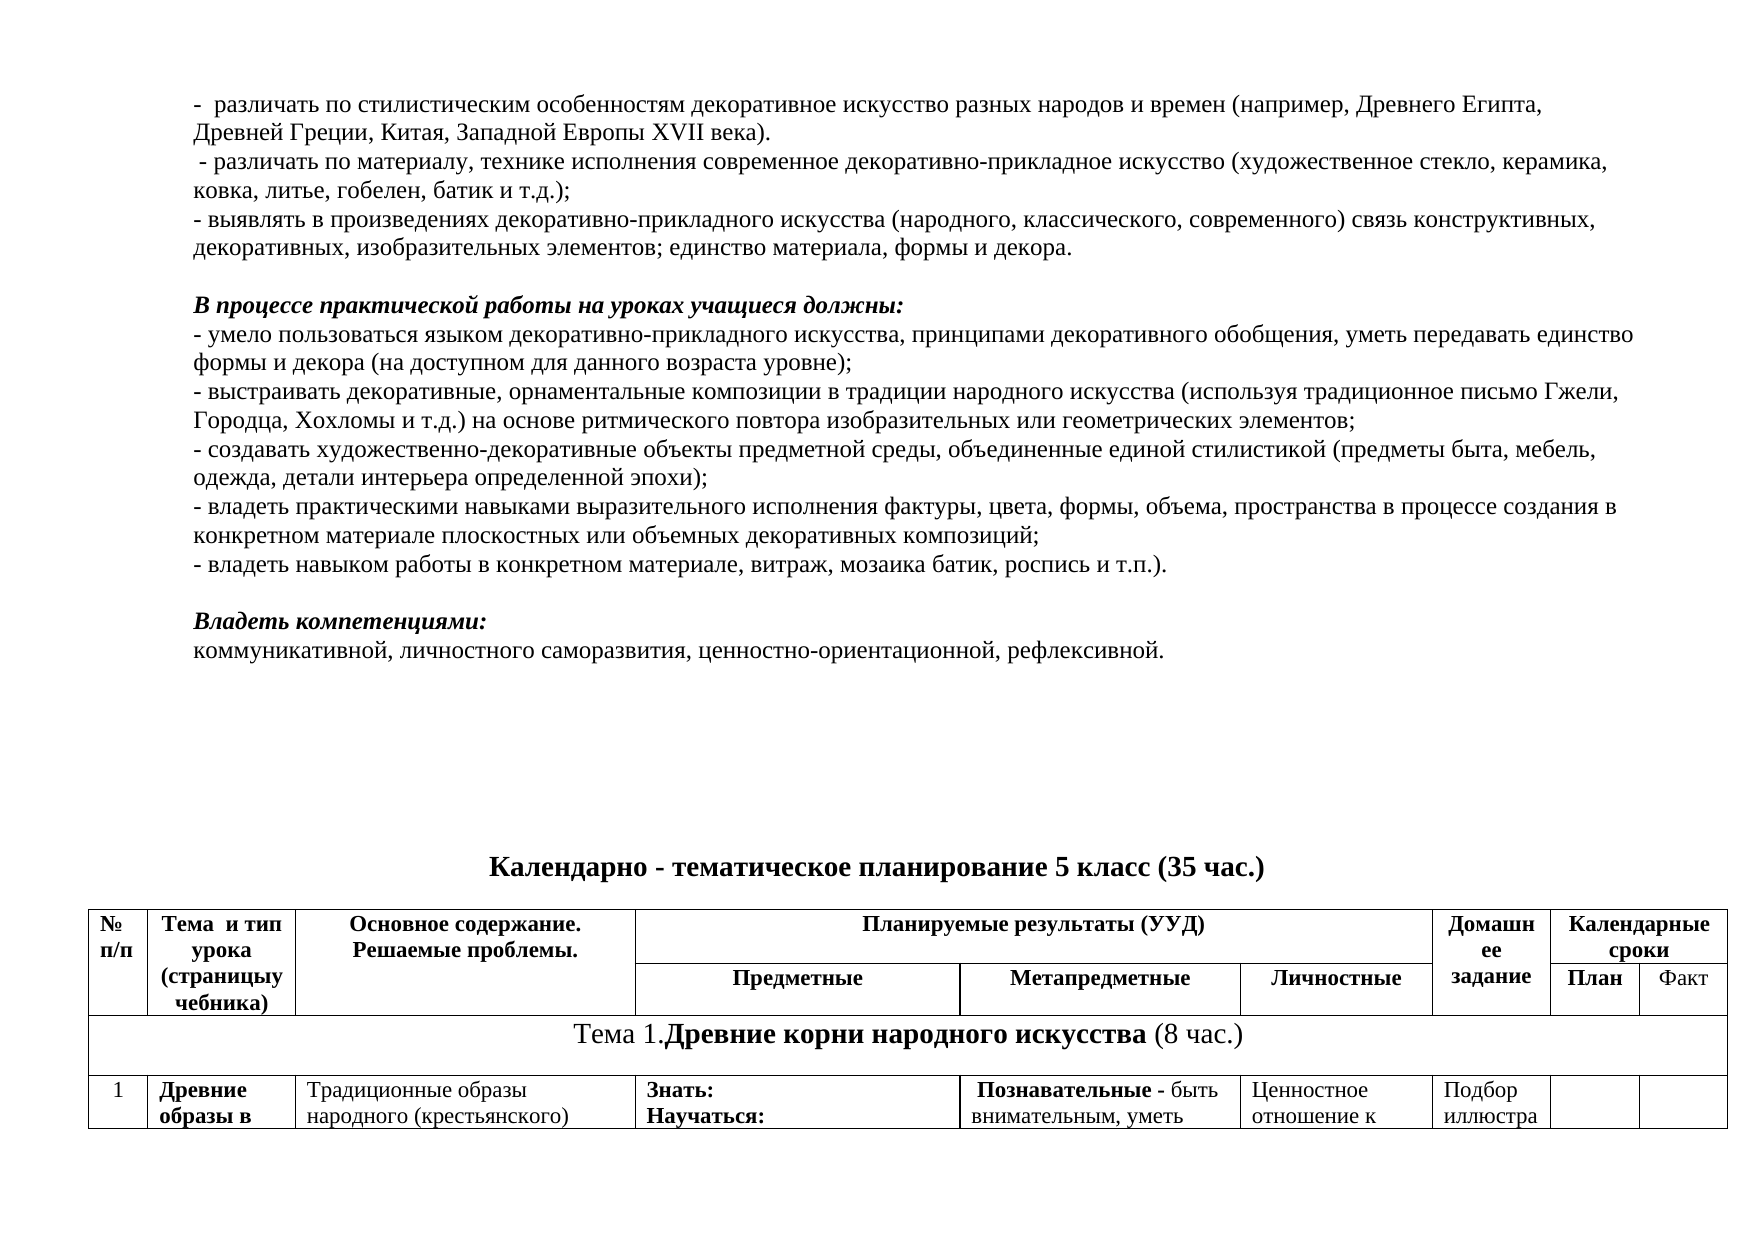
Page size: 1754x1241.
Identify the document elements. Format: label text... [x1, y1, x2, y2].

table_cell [296, 1076, 635, 1128]
text - умело пользоваться языком декоративно-прикладного искусства, принципами декоративного обобщения, уметь передавать единство формы и декора (на доступном для данного возраста уровне); [193, 319, 1636, 376]
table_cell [148, 1076, 295, 1128]
text - различать по стилистическим особенностям декоративное искусство разных народов и времен (например, Древнего Египта, Древней Греции, Китая, Западной Европы XVII века). [193, 89, 1636, 146]
table_cell План [1551, 964, 1639, 1015]
table_header Календарные сроки [1551, 910, 1727, 963]
text - владеть навыком работы в конкретном материале, витраж, мозаика батик, роспись и т.п.). [193, 549, 1636, 577]
table_header № п/п [89, 910, 147, 1015]
table_cell [1640, 1076, 1727, 1128]
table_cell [636, 1076, 959, 1128]
table_cell Метапредметные [961, 964, 1240, 1015]
text Календарно - тематическое планирование 5 класс (35 час.) [118, 849, 1636, 883]
table_cell Предметные [636, 964, 959, 1015]
text - создавать художественно-декоративные объекты предметной среды, объединенные единой стилистикой (предметы быта, мебель, одежда, детали интерьера определенной эпохи); [193, 434, 1636, 491]
table_cell Факт [1640, 964, 1727, 1015]
text коммуникативной, личностного саморазвития, ценностно-ориентационной, рефлексивной. [193, 635, 1636, 664]
table_header Тема и тип урока (страницыучебника) [148, 910, 295, 1015]
text - владеть практическими навыками выразительного исполнения фактуры, цвета, формы, объема, пространства в процессе создания в конкретном материале плоскостных или объемных декоративных композиций; [193, 491, 1636, 549]
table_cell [1241, 1076, 1432, 1128]
table_header Основное содержание. Решаемые проблемы. [296, 910, 635, 1015]
text В процессе практической работы на уроках учащиеся должны: [193, 290, 1636, 319]
table_cell [1551, 1076, 1639, 1128]
table_header Планируемые результаты (УУД) [636, 910, 1432, 963]
text - различать по материалу, технике исполнения современное декоративно-прикладное искусство (художественное стекло, керамика, ковка, литье, гобелен, батик и т.д.); [193, 146, 1636, 204]
table_cell Тема 1.Древние корни народного искусства (8 час.) [89, 1016, 1727, 1074]
table_cell 1 [89, 1076, 147, 1128]
text Владеть компетенциями: [193, 606, 1636, 635]
text - выявлять в произведениях декоративно-прикладного искусства (народного, классического, современного) связь конструктивных, декоративных, изобразительных элементов; единство материала, формы и декора. [193, 204, 1636, 261]
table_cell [961, 1076, 1240, 1128]
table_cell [1433, 1076, 1550, 1128]
table_header Домашнее задание [1433, 910, 1550, 1015]
text - выстраивать декоративные, орнаментальные композиции в традиции народного искусства (используя традиционное письмо Гжели, Городца, Хохломы и т.д.) на основе ритмического повтора изобразительных или геометрических элементов; [193, 376, 1636, 434]
table_cell Личностные [1241, 964, 1432, 1015]
